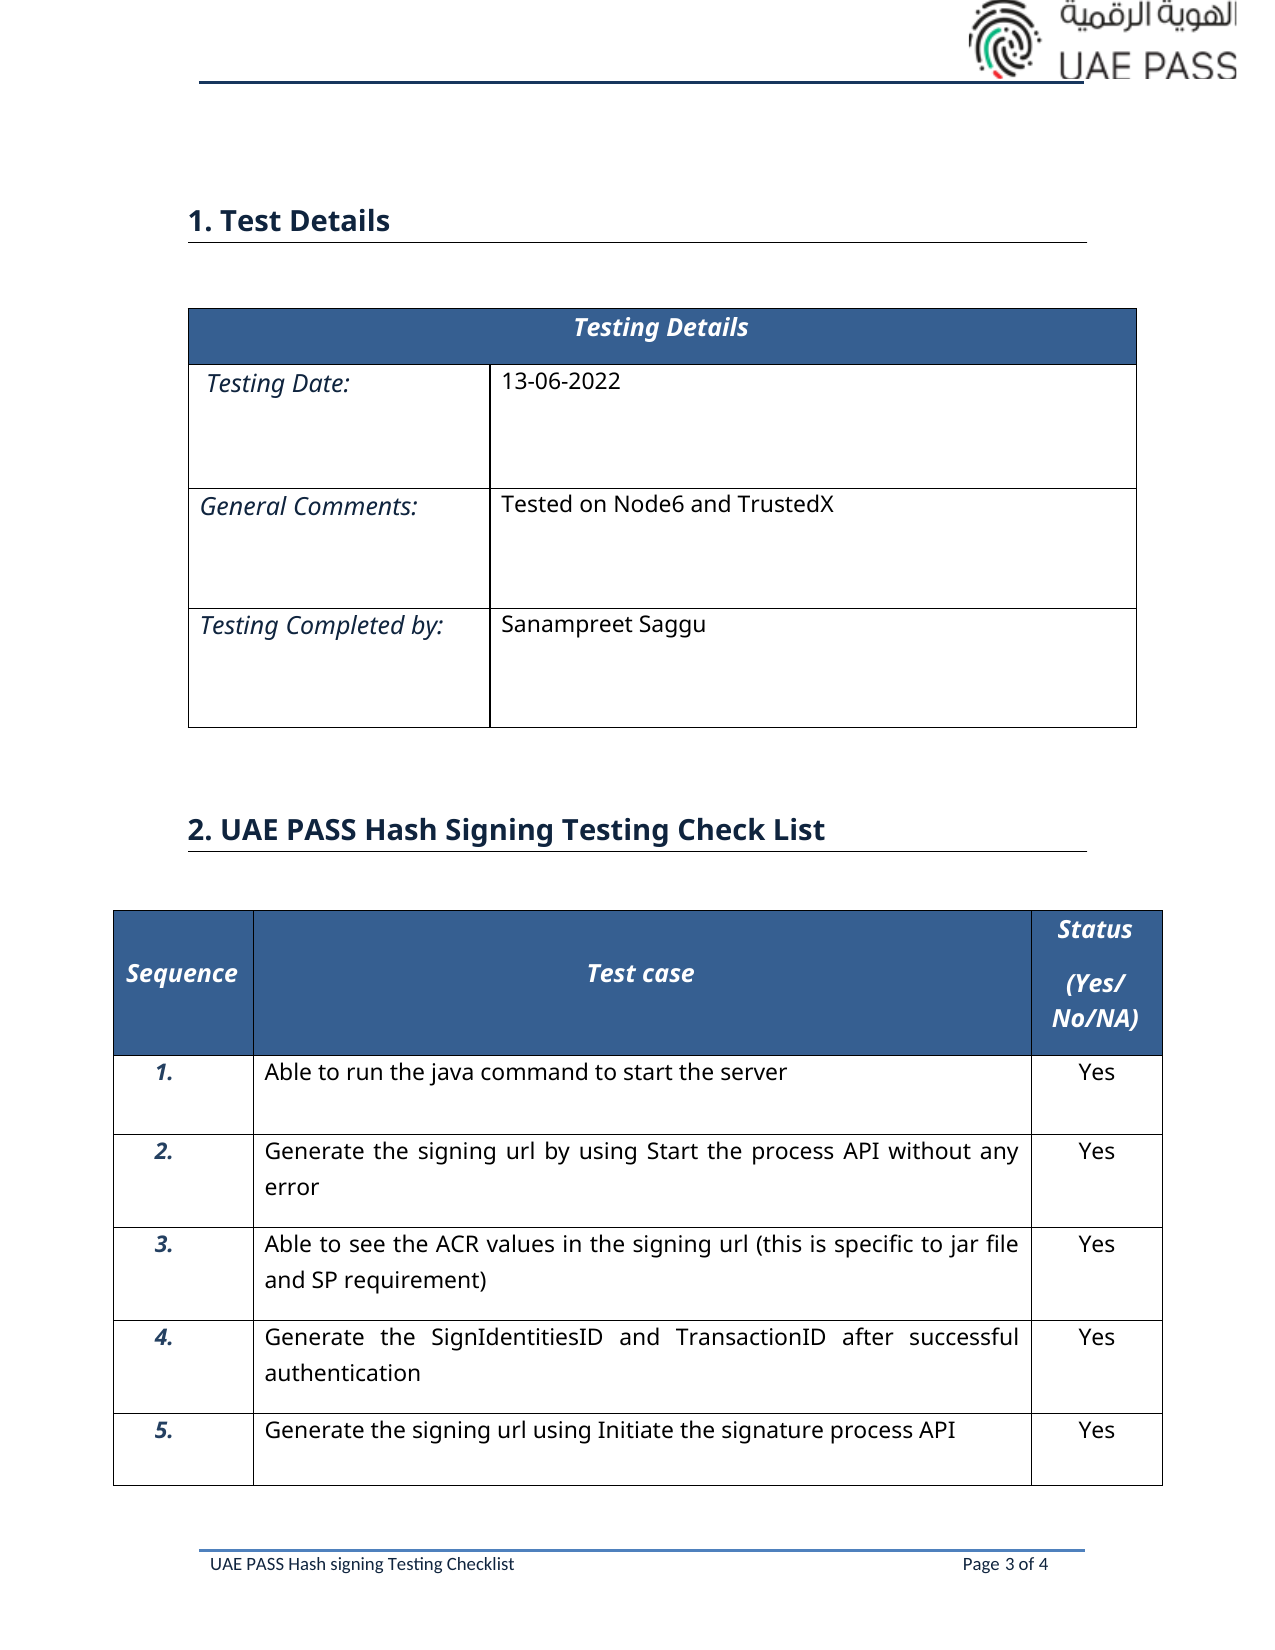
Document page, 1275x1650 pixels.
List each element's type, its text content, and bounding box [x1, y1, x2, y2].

table_cell [114, 1135, 253, 1227]
table_cell [114, 1056, 253, 1134]
table_header Test case [254, 911, 1031, 1055]
table_cell Generate the SignIdentitiesID and TransactionID after successful authentication [254, 1321, 1031, 1413]
table_cell Generate the signing url by using Start the process API without any error [254, 1135, 1031, 1227]
table_header Status (Yes/No/NA) [1032, 911, 1162, 1055]
table_cell Testing Completed by: [189, 609, 489, 727]
table_cell Sanampreet Saggu [491, 609, 1136, 727]
table_cell [114, 1228, 253, 1320]
table_cell [114, 1414, 253, 1485]
subtitle 2. UAE PASS Hash Signing Testing Check List [187, 809, 1087, 851]
table_cell Yes [1032, 1056, 1162, 1134]
table_cell Generate the signing url using Initiate the signature process API [254, 1414, 1031, 1485]
table_cell Testing Date: [189, 365, 489, 488]
table_cell Yes [1032, 1414, 1162, 1485]
picture [967, 0, 1237, 77]
table_cell Able to run the java command to start the server [254, 1056, 1031, 1134]
table_cell Yes [1032, 1135, 1162, 1227]
table_cell 13-06-2022 [491, 365, 1136, 488]
table_cell Able to see the ACR values in the signing url (this is specific to jar file and SP requirement) [254, 1228, 1031, 1320]
table_header Sequence [114, 911, 253, 1055]
table_header Testing Details [189, 309, 1136, 364]
table_cell [114, 1321, 253, 1413]
table_cell Yes [1032, 1228, 1162, 1320]
subtitle 1. Test Details [187, 200, 1087, 242]
table_cell General Comments: [189, 489, 489, 607]
table_cell Yes [1032, 1321, 1162, 1413]
table_cell Tested on Node6 and TrustedX [491, 489, 1136, 607]
